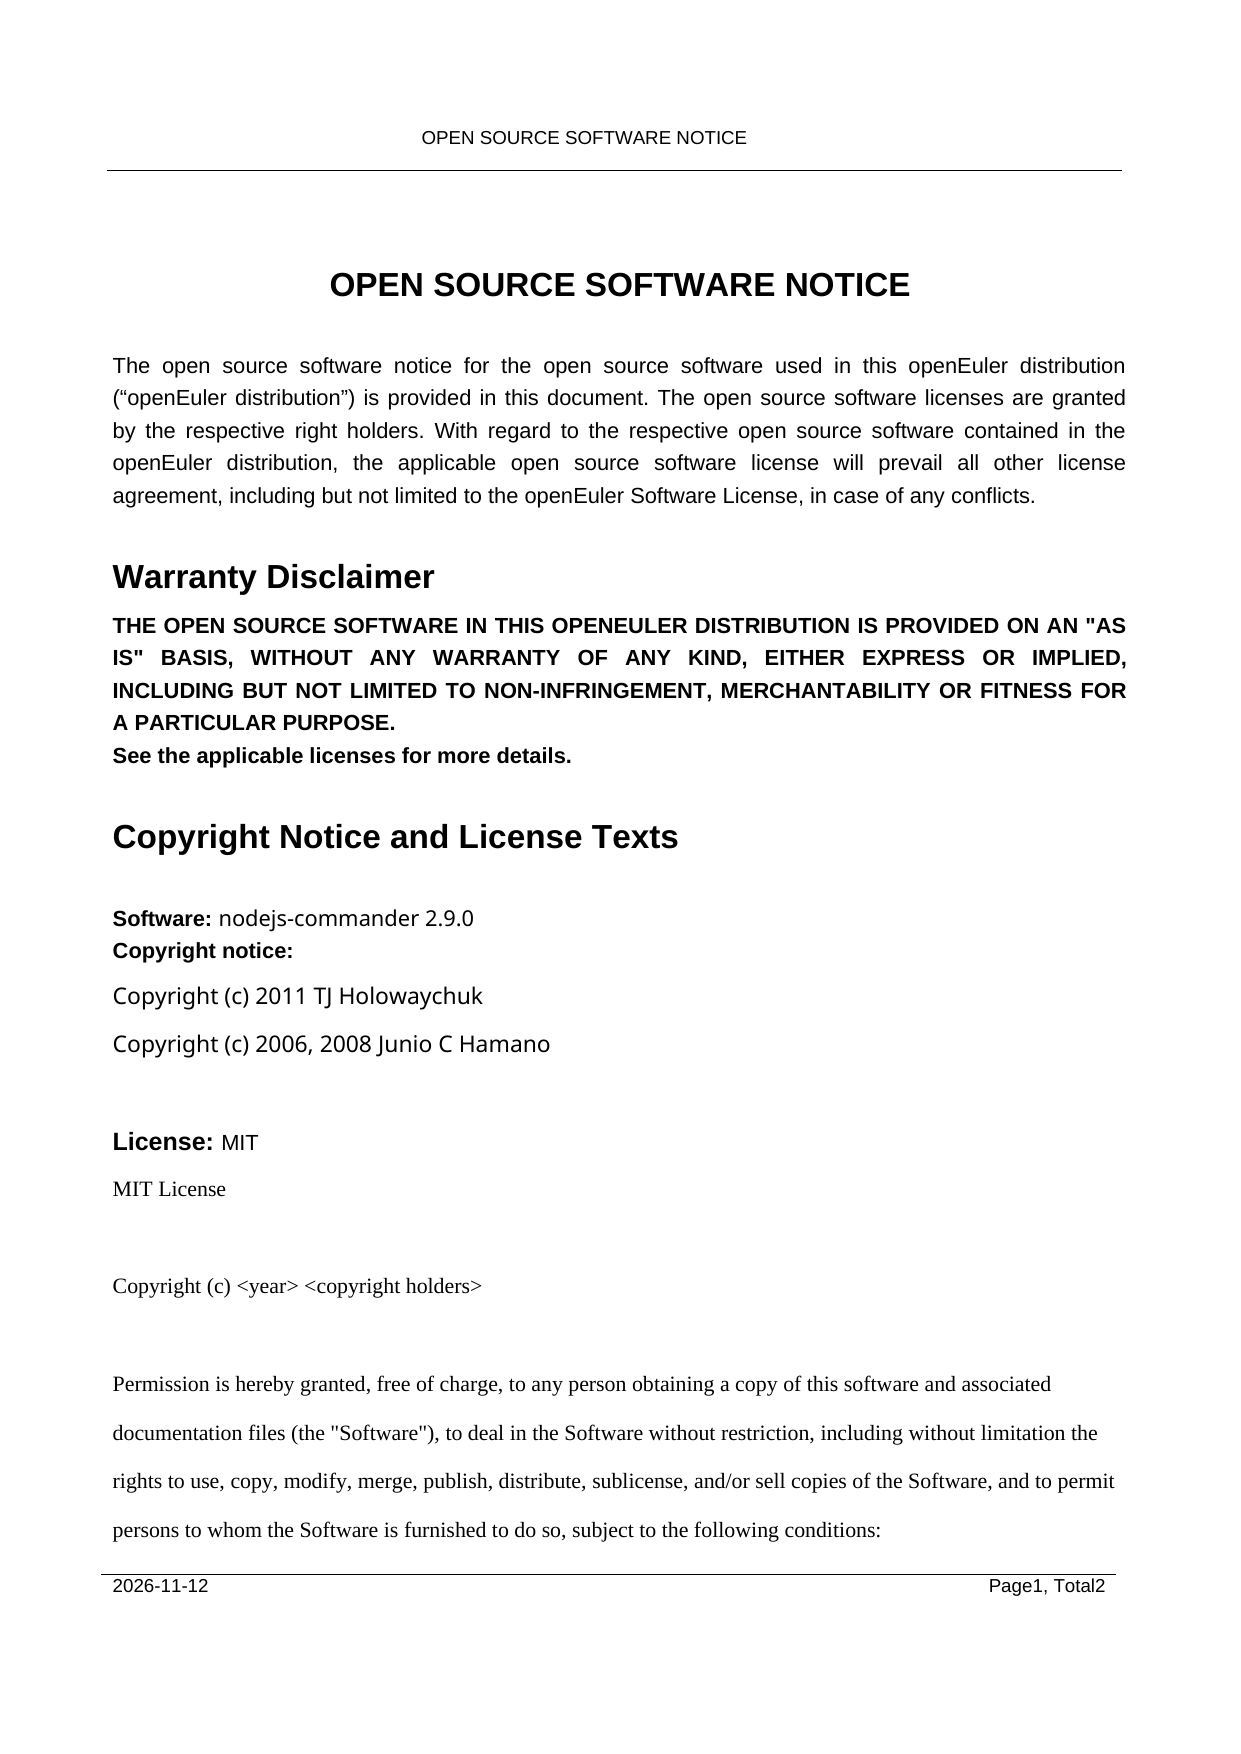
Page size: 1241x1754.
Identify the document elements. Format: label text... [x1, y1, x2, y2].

text OPEN SOURCE SOFTWARE NOTICE [112, 251, 1128, 316]
text Copyright (c) 2011 TJ Holowaychuk Copyright (c) 2006, 2008 Junio C Hamano [112, 979, 1128, 1109]
text Warranty Disclaimer [112, 544, 1128, 609]
text Software: nodejs-commander 2.9.0 [112, 901, 1128, 934]
text License: MIT [112, 1125, 1128, 1158]
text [112, 1172, 1128, 1546]
text Copyright Notice and License Texts [112, 804, 1128, 869]
text Copyright notice: [112, 934, 1128, 966]
text The open source software notice for the open source software used in this openEuler distribution (“openEuler distribution”) is provided in this document. The open source software licenses are granted by the respective right holders. With regard to the respective open source software contained in the openEuler distribution, the applicable open source software license will prevail all other license agreement, including but not limited to the openEuler Software License, in case of any conflicts. [112, 349, 1128, 511]
text THE OPEN SOURCE SOFTWARE IN THIS OPENEULER DISTRIBUTION IS PROVIDED ON AN "AS IS" BASIS, WITHOUT ANY WARRANTY OF ANY KIND, EITHER EXPRESS OR IMPLIED, INCLUDING BUT NOT LIMITED TO NON-INFRINGEMENT, MERCHANTABILITY OR FITNESS FOR A PARTICULAR PURPOSE. See the applicable licenses for more details. [112, 609, 1128, 771]
